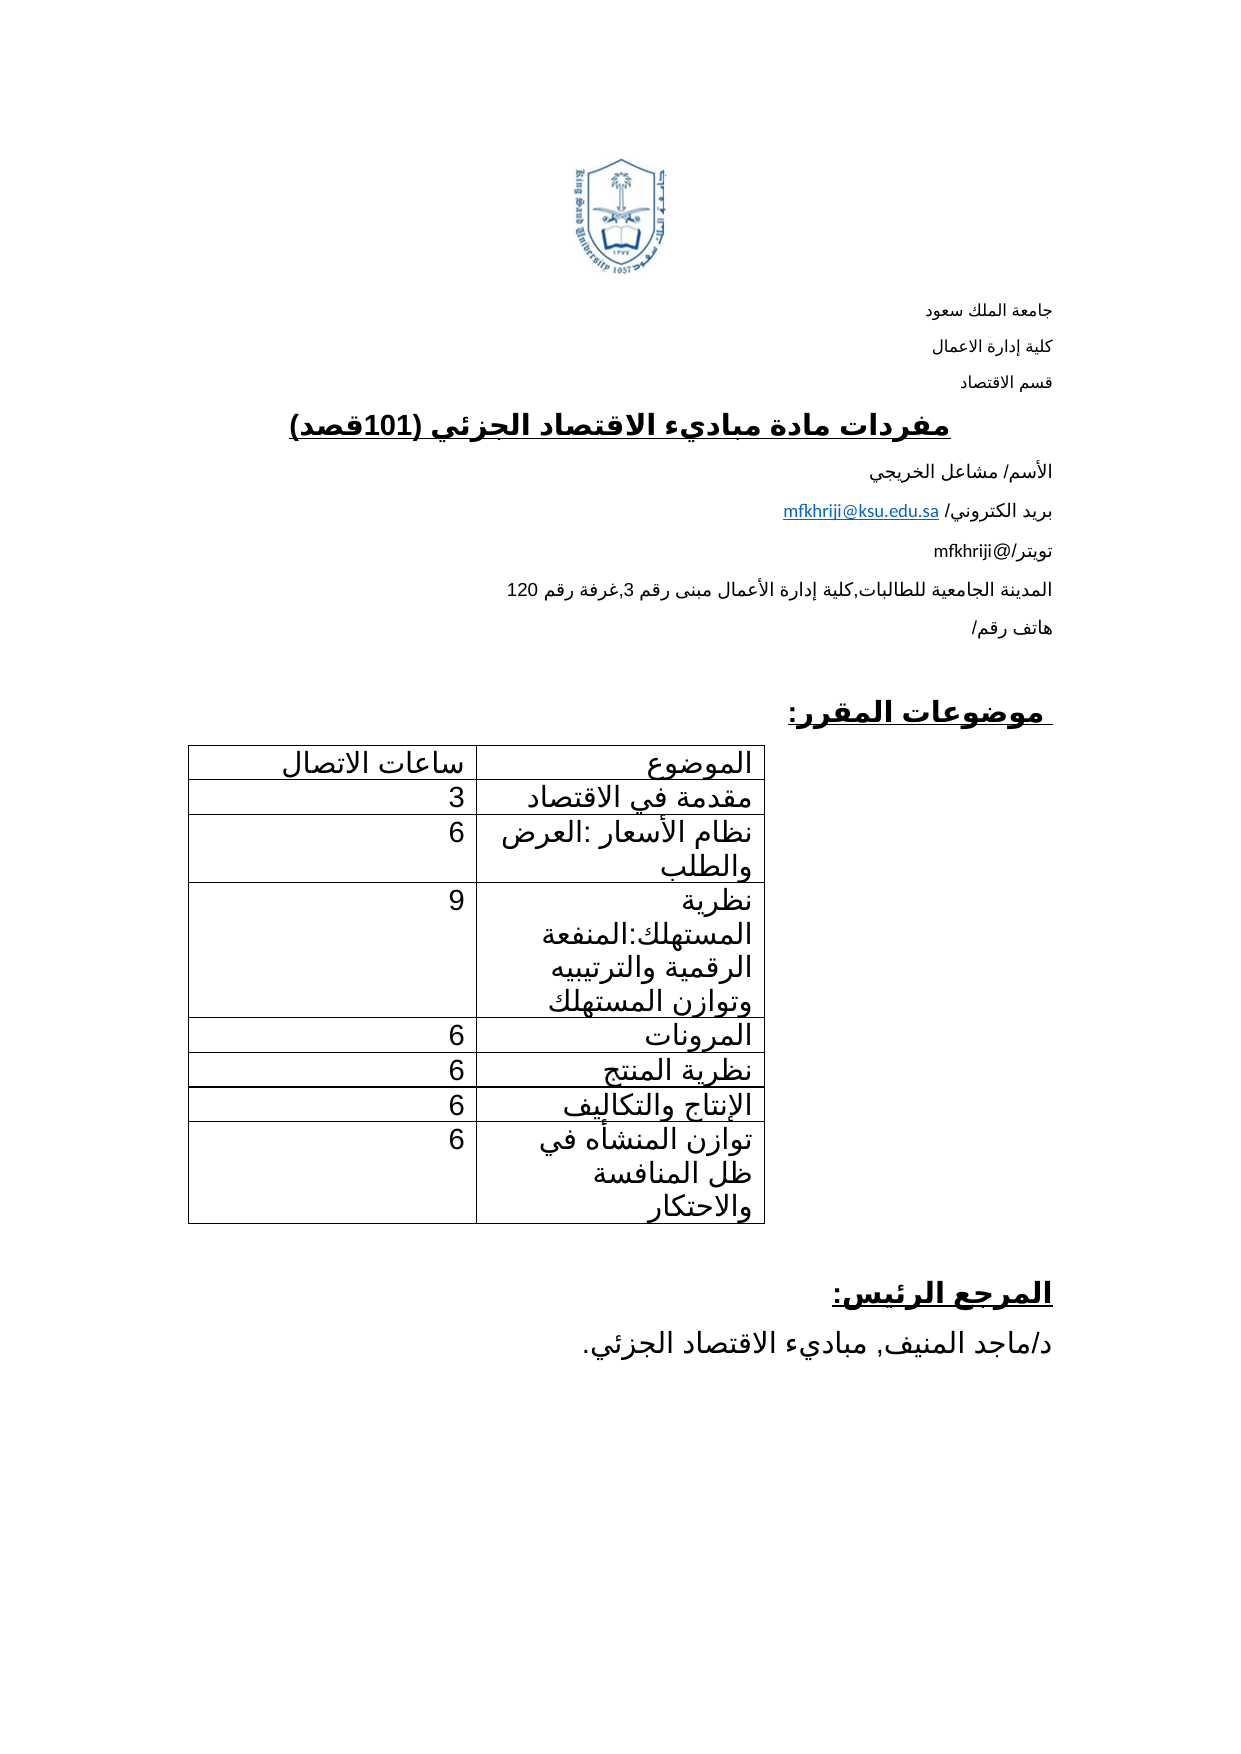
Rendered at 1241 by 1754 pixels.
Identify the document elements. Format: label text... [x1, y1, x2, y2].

table_cell 6 [189, 815, 476, 882]
text تويتر/@mfkhriji [187, 539, 1053, 562]
text بريد الكتروني/ mfkhriji@ksu.edu.sa [187, 499, 1053, 522]
table_cell 6 [189, 1088, 476, 1121]
text المرجع الرئيس: [187, 1276, 1053, 1309]
text موضوعات المقرر: [187, 694, 1053, 728]
table_cell مقدمة في الاقتصاد [477, 780, 764, 814]
table_cell 6 [189, 1053, 476, 1086]
table_cell 6 [189, 1018, 476, 1052]
picture [573, 150, 667, 282]
table_cell 3 [189, 780, 476, 814]
table_cell الإنتاج والتكاليف [477, 1088, 764, 1121]
text جامعة الملك سعود [187, 301, 1053, 320]
table_cell نظرية المستهلك:المنفعة الرقمية والترتيبيه وتوازن المستهلك [477, 883, 764, 1017]
table_cell توازن المنشأه في ظل المنافسة والاحتكار [477, 1122, 764, 1223]
table_cell 6 [189, 1122, 476, 1223]
table_cell نظرية المنتج [477, 1053, 764, 1086]
text الأسم/ مشاعل الخريجي [187, 461, 1053, 483]
text مفردات مادة مباديء الاقتصاد الجزئي (101قصد) [187, 408, 1053, 442]
text هاتف رقم/ [187, 617, 1053, 638]
text د/ماجد المنيف, مباديء الاقتصاد الجزئي. [187, 1326, 1053, 1360]
text كلية إدارة الاعمال [187, 337, 1053, 356]
table_cell نظام الأسعار :العرض والطلب [477, 815, 764, 882]
table_header الموضوع [477, 746, 764, 779]
table_cell المرونات [477, 1018, 764, 1052]
text المدينة الجامعية للطالبات,كلية إدارة الأعمال مبنى رقم 3,غرفة رقم 120 [187, 578, 1053, 600]
text قسم الاقتصاد [187, 372, 1053, 392]
table_cell 9 [189, 883, 476, 1017]
table_header ساعات الاتصال [189, 746, 476, 779]
